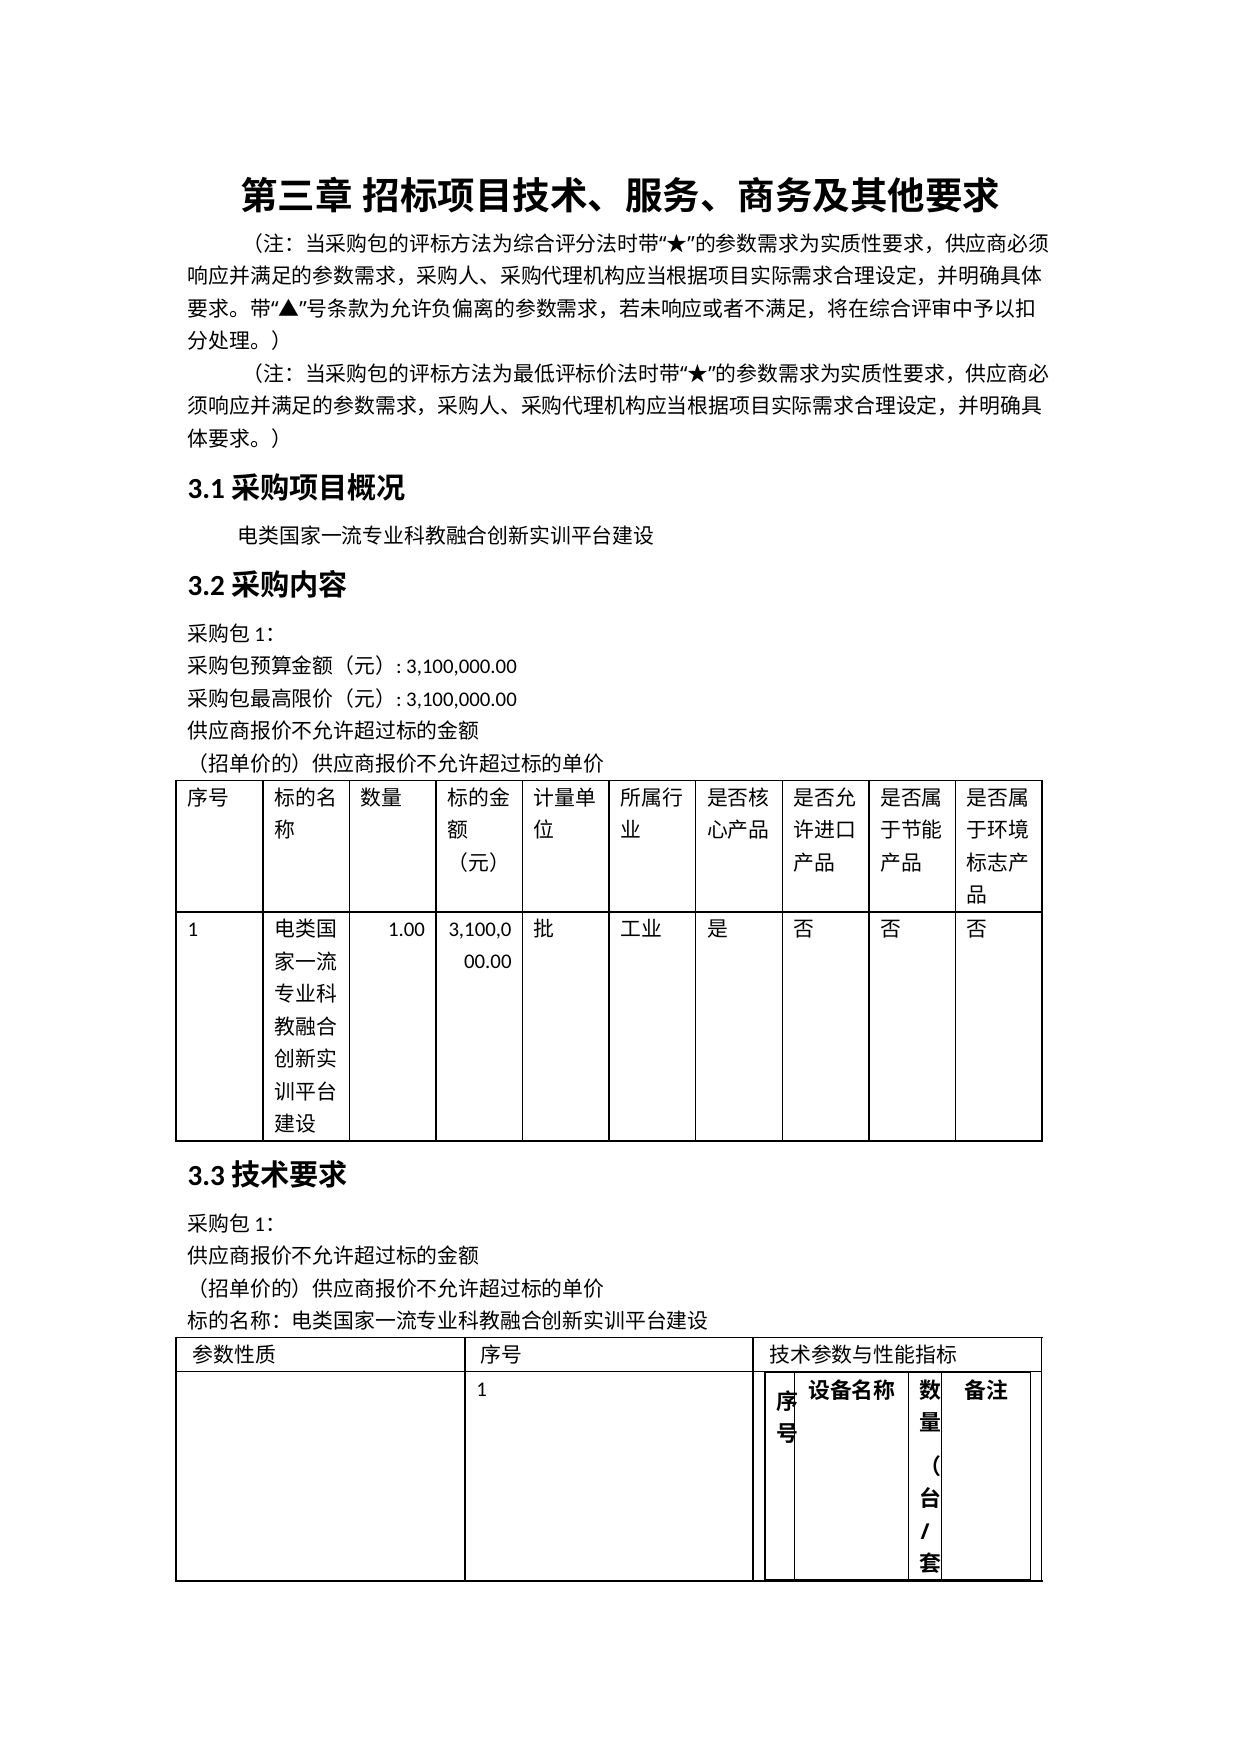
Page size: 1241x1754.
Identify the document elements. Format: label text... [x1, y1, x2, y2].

table_cell 否 [956, 913, 1041, 1140]
table_header 标的名称 [264, 781, 349, 911]
text 采购包1： [187, 1207, 1053, 1239]
table_cell [942, 1373, 1030, 1579]
text 供应商报价不允许超过标的金额 [187, 714, 1053, 747]
table_cell 3,100,000.00 [437, 913, 522, 1140]
table_header 是否核心产品 [696, 781, 782, 911]
text （注：当采购包的评标方法为综合评分法时带“★”的参数需求为实质性要求，供应商必须响应并满足的参数需求，采购人、采购代理机构应当根据项目实际需求合理设定，并明确具体要求。带“▲”号条款为允许负偏离的参数需求，若未响应或者不满足，将在综合评审中予以扣分处理。） [187, 227, 1053, 357]
text 电类国家一流专业科教融合创新实训平台建设 [187, 519, 1053, 552]
table_cell 工业 [610, 913, 695, 1140]
text 3.2采购内容 [187, 552, 1053, 617]
table_cell 是 [696, 913, 782, 1140]
table_header 计量单位 [523, 781, 608, 911]
table_header 所属行业 [610, 781, 695, 911]
text 3.3技术要求 [187, 1142, 1053, 1207]
table_header 数量 [350, 781, 435, 911]
table_cell 否 [870, 913, 955, 1140]
text （招单价的）供应商报价不允许超过标的单价 [187, 1272, 1053, 1304]
table_header 序号 [177, 781, 262, 911]
table_cell [909, 1373, 941, 1579]
table_header 是否属于环境标志产品 [956, 781, 1041, 911]
table_header 序号 [466, 1338, 752, 1371]
table_header 是否允许进口产品 [783, 781, 868, 911]
text 3.1采购项目概况 [187, 454, 1053, 519]
table_cell [177, 1372, 464, 1580]
table_cell 1.00 [350, 913, 435, 1140]
table_cell [754, 1372, 764, 1580]
table_header 技术参数与性能指标 [754, 1338, 1041, 1371]
text 采购包最高限价（元）: 3,100,000.00 [187, 682, 1053, 714]
text （招单价的）供应商报价不允许超过标的单价 [187, 747, 1053, 779]
text 供应商报价不允许超过标的金额 [187, 1239, 1053, 1272]
text 第三章 招标项目技术、服务、商务及其他要求 [187, 162, 1053, 227]
text 标的名称：电类国家一流专业科教融合创新实训平台建设 [187, 1304, 1053, 1337]
table_cell 1 [177, 913, 262, 1140]
table_cell [795, 1373, 908, 1579]
table_cell 电类国家一流专业科教融合创新实训平台建设 [264, 913, 349, 1140]
text 采购包1： [187, 617, 1053, 649]
table_header 标的金额 （元） [437, 781, 522, 911]
table_cell 1 [466, 1372, 752, 1580]
table_header 是否属于节能产品 [870, 781, 955, 911]
text （注：当采购包的评标方法为最低评标价法时带“★”的参数需求为实质性要求，供应商必须响应并满足的参数需求，采购人、采购代理机构应当根据项目实际需求合理设定，并明确具体要求。） [187, 357, 1053, 454]
table_cell [1031, 1372, 1041, 1580]
text 采购包预算金额（元）: 3,100,000.00 [187, 649, 1053, 682]
table_cell 否 [783, 913, 868, 1140]
table_cell [766, 1373, 794, 1579]
table_header 参数性质 [177, 1338, 464, 1371]
table_cell 批 [523, 913, 608, 1140]
